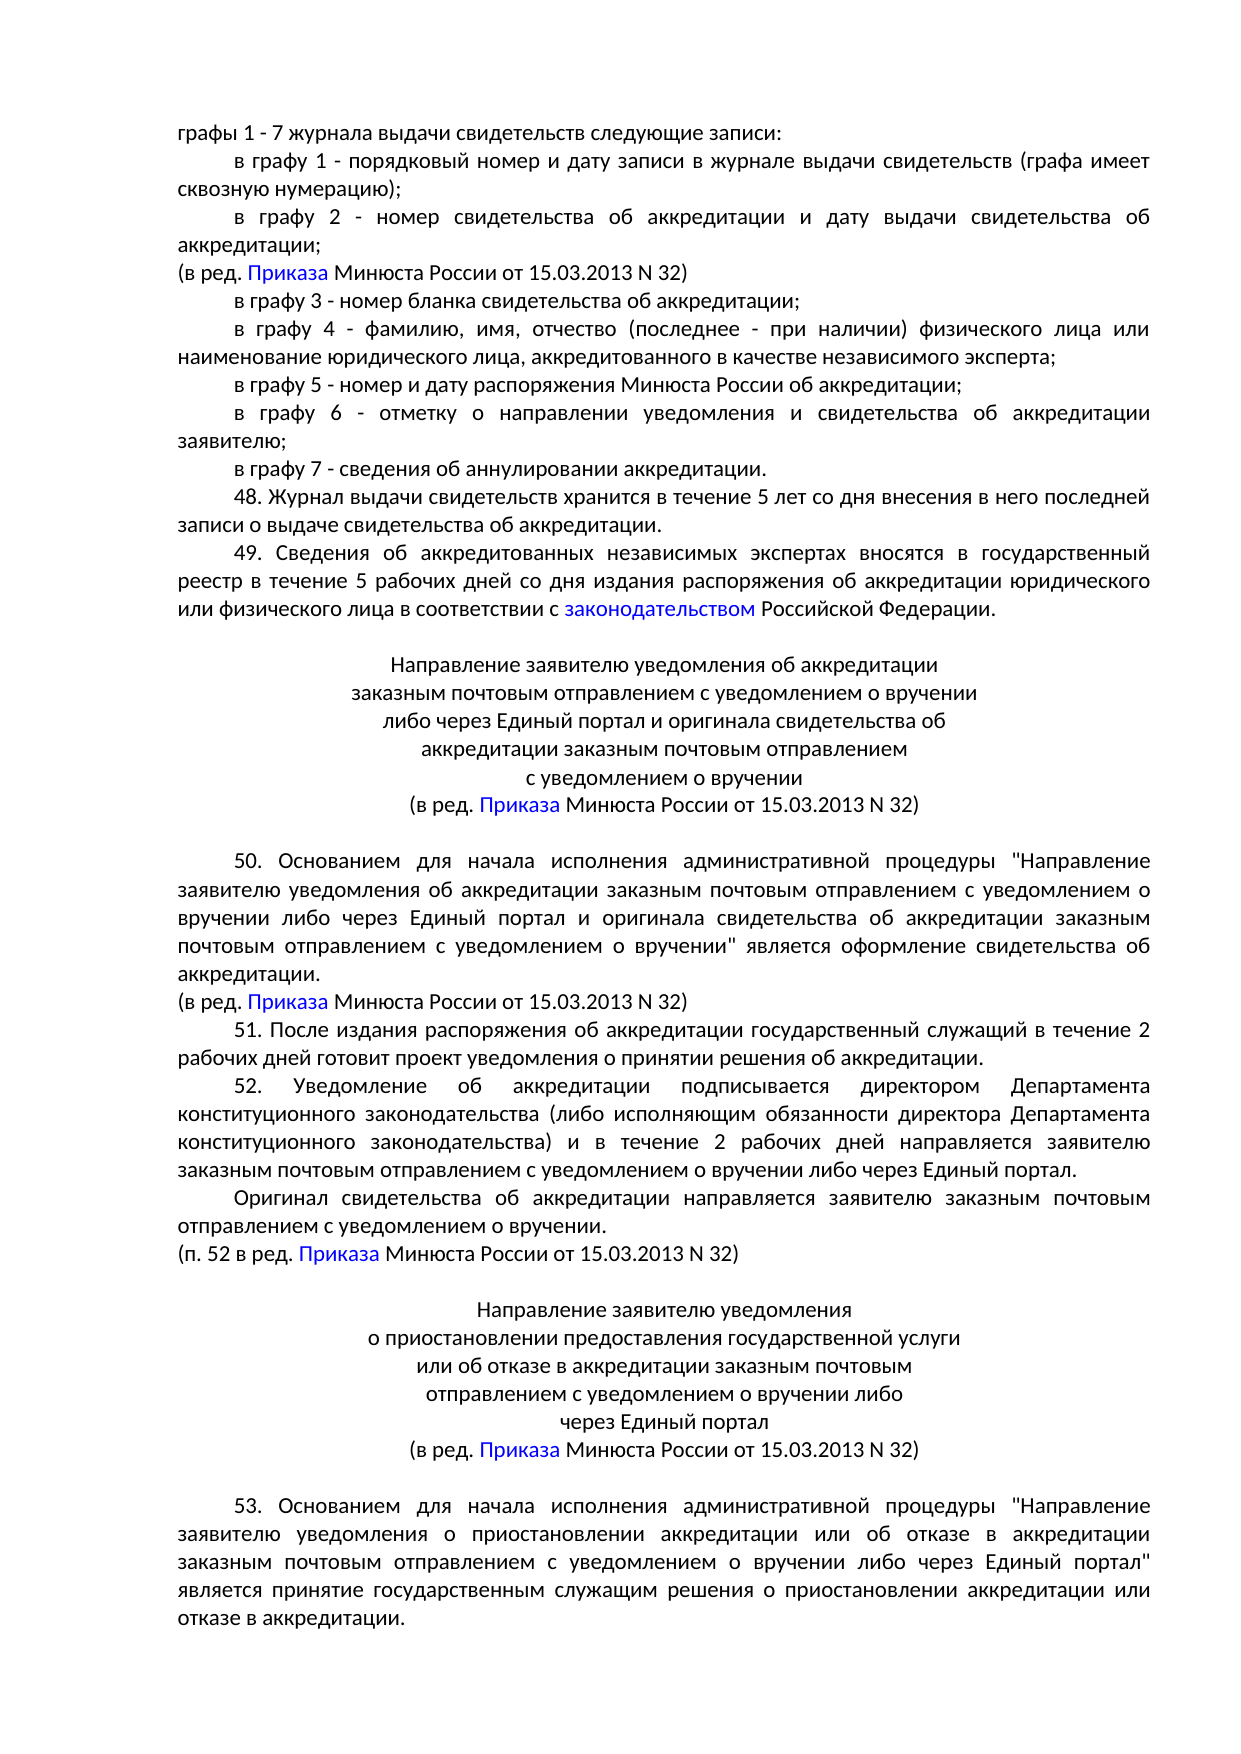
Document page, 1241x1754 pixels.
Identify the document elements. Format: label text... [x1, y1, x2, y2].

text (в ред. Приказа Минюста России от 15.03.2013 N 32) [177, 1435, 1152, 1463]
text либо через Единый портал и оригинала свидетельства об [177, 707, 1152, 734]
text 49. Сведения об аккредитованных независимых экспертах вносятся в государственный реестр в течение 5 рабочих дней со дня издания распоряжения об аккредитации юридического или физического лица в соответствии с законодательством Российской Федерации. [177, 538, 1152, 622]
text отправлением с уведомлением о вручении либо [177, 1379, 1152, 1407]
text (в ред. Приказа Минюста России от 15.03.2013 N 32) [177, 987, 1152, 1015]
text в графу 6 - отметку о направлении уведомления и свидетельства об аккредитации заявителю; [177, 398, 1152, 454]
text (в ред. Приказа Минюста России от 15.03.2013 N 32) [177, 258, 1152, 286]
text о приостановлении предоставления государственной услуги [177, 1323, 1152, 1351]
text (в ред. Приказа Минюста России от 15.03.2013 N 32) [177, 791, 1152, 819]
text в графу 7 - сведения об аннулировании аккредитации. [177, 454, 1152, 482]
text или об отказе в аккредитации заказным почтовым [177, 1351, 1152, 1379]
text заказным почтовым отправлением с уведомлением о вручении [177, 678, 1152, 707]
text 53. Основанием для начала исполнения административной процедуры "Направление заявителю уведомления о приостановлении аккредитации или об отказе в аккредитации заказным почтовым отправлением с уведомлением о вручении либо через Единый портал" является принятие государственным служащим решения о приостановлении аккредитации или отказе в аккредитации. [177, 1491, 1152, 1631]
text Направление заявителю уведомления об аккредитации [177, 651, 1152, 678]
text с уведомлением о вручении [177, 763, 1152, 791]
text аккредитации заказным почтовым отправлением [177, 734, 1152, 763]
text в графу 3 - номер бланка свидетельства об аккредитации; [177, 286, 1152, 314]
text (п. 52 в ред. Приказа Минюста России от 15.03.2013 N 32) [177, 1239, 1152, 1267]
text через Единый портал [177, 1407, 1152, 1435]
text в графу 5 - номер и дату распоряжения Минюста России об аккредитации; [177, 370, 1152, 398]
text 51. После издания распоряжения об аккредитации государственный служащий в течение 2 рабочих дней готовит проект уведомления о принятии решения об аккредитации. [177, 1015, 1152, 1071]
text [177, 118, 1152, 146]
text Направление заявителю уведомления [177, 1295, 1152, 1323]
text в графу 2 - номер свидетельства об аккредитации и дату выдачи свидетельства об аккредитации; [177, 202, 1152, 258]
text в графу 4 - фамилию, имя, отчество (последнее - при наличии) физического лица или наименование юридического лица, аккредитованного в качестве независимого эксперта; [177, 314, 1152, 370]
text Оригинал свидетельства об аккредитации направляется заявителю заказным почтовым отправлением с уведомлением о вручении. [177, 1183, 1152, 1239]
text в графу 1 - порядковый номер и дату записи в журнале выдачи свидетельств (графа имеет сквозную нумерацию); [177, 146, 1152, 202]
text 50. Основанием для начала исполнения административной процедуры "Направление заявителю уведомления об аккредитации заказным почтовым отправлением с уведомлением о вручении либо через Единый портал и оригинала свидетельства об аккредитации заказным почтовым отправлением с уведомлением о вручении" является оформление свидетельства об аккредитации. [177, 847, 1152, 987]
text 48. Журнал выдачи свидетельств хранится в течение 5 лет со дня внесения в него последней записи о выдаче свидетельства об аккредитации. [177, 482, 1152, 538]
text 52. Уведомление об аккредитации подписывается директором Департамента конституционного законодательства (либо исполняющим обязанности директора Департамента конституционного законодательства) и в течение 2 рабочих дней направляется заявителю заказным почтовым отправлением с уведомлением о вручении либо через Единый портал. [177, 1071, 1152, 1183]
